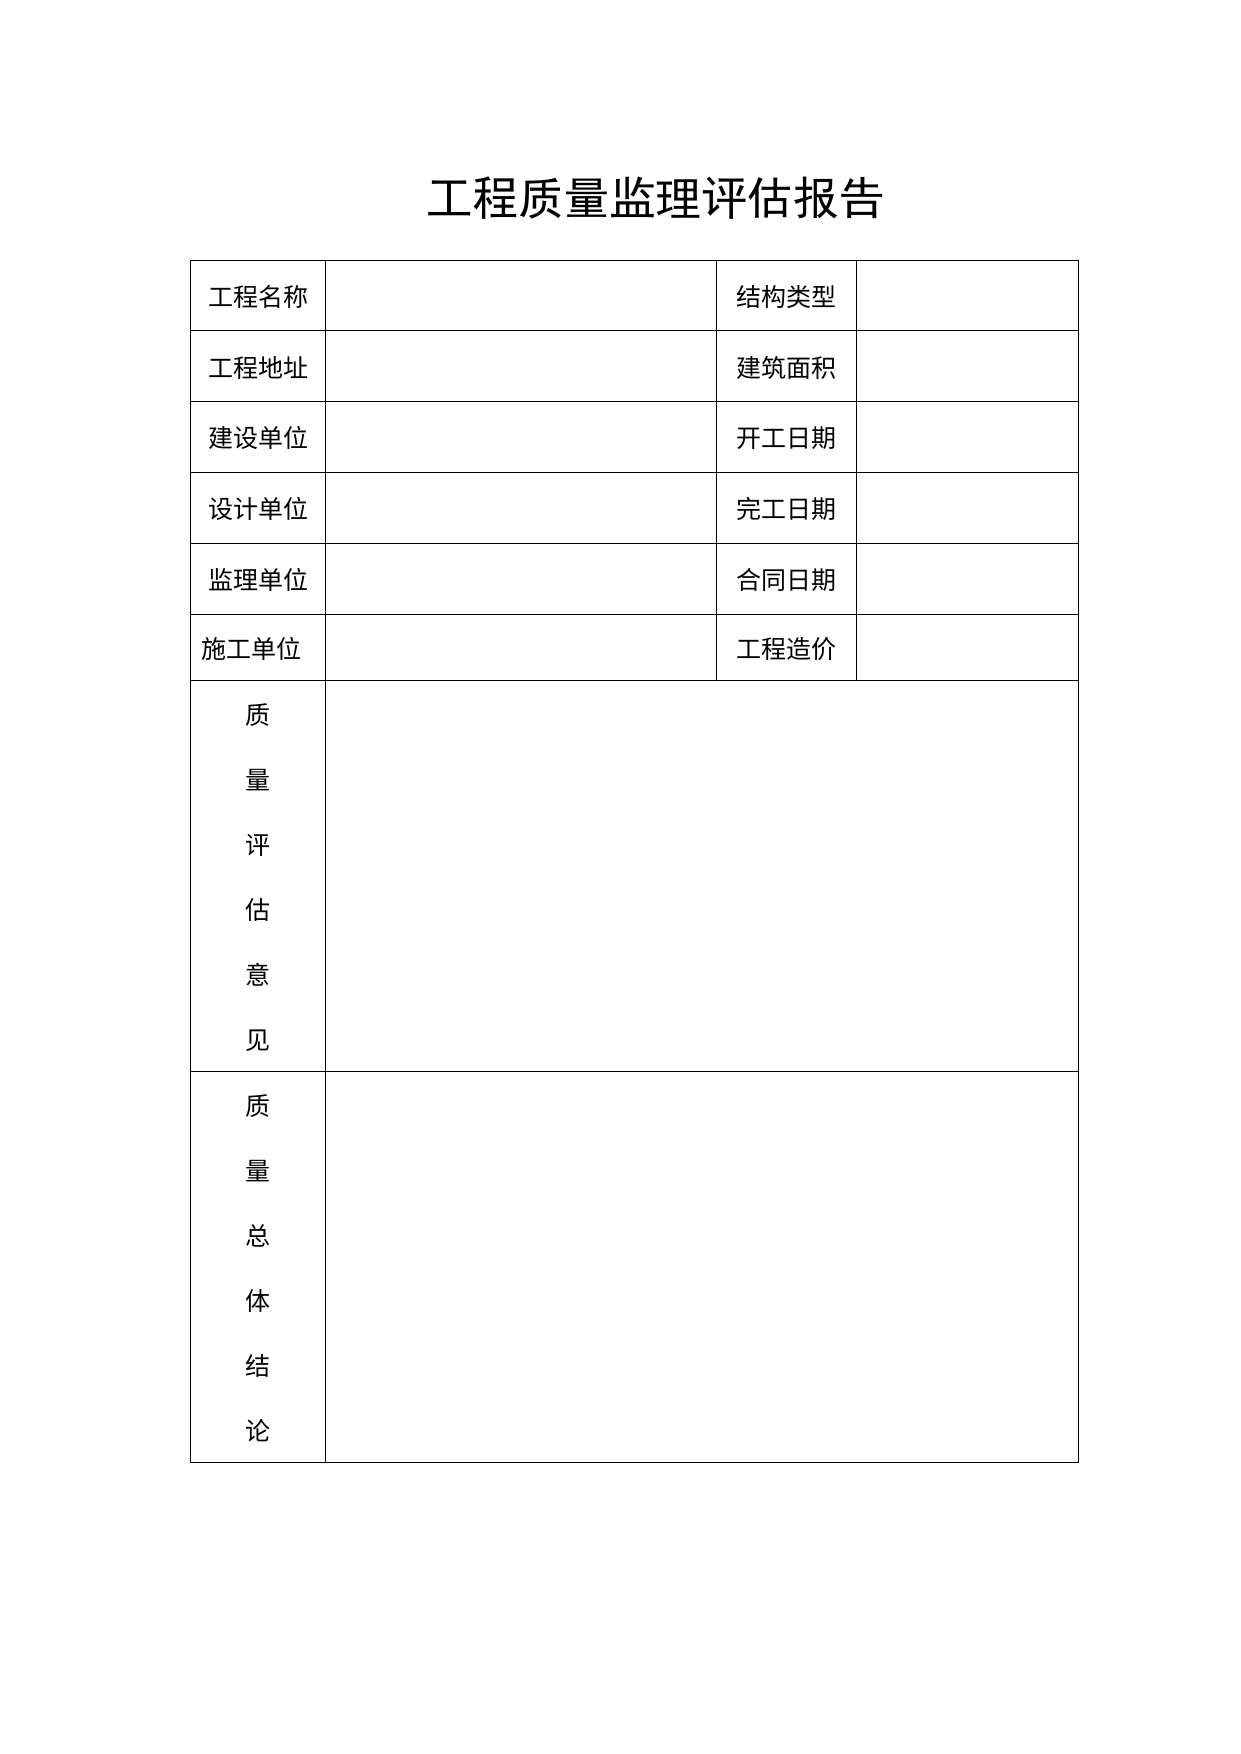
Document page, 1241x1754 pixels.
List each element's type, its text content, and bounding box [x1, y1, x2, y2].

table_header 结构类型 [717, 261, 856, 330]
table_cell [326, 615, 716, 680]
table_cell [326, 331, 716, 401]
table_cell [326, 681, 1078, 1071]
table_cell 合同日期 [717, 544, 856, 614]
table_cell 设计单位 [191, 473, 325, 543]
table_cell 监理单位 [191, 544, 325, 614]
table_cell 质 量 评 估 意 见 [191, 681, 325, 1071]
table_header [326, 261, 716, 330]
table_cell [857, 331, 1078, 401]
subtitle 工程质量监理评估报告 [258, 162, 1053, 227]
table_cell 工程地址 [191, 331, 325, 401]
table_cell 建筑面积 [717, 331, 856, 401]
table_cell [326, 473, 716, 543]
table_cell 完工日期 [717, 473, 856, 543]
table_header [857, 261, 1078, 330]
table_cell [326, 544, 716, 614]
table_cell 开工日期 [717, 402, 856, 472]
table_cell [857, 615, 1078, 680]
table_header 工程名称 [191, 261, 325, 330]
table_cell 建设单位 [191, 402, 325, 472]
table_cell [326, 402, 716, 472]
table_cell 施工单位 [191, 615, 325, 680]
table_cell [857, 402, 1078, 472]
table_cell [857, 473, 1078, 543]
table_cell 质 量 总 体 结 论 [191, 1072, 325, 1462]
table_cell 工程造价 [717, 615, 856, 680]
table_cell [326, 1072, 1078, 1462]
table_cell [857, 544, 1078, 614]
